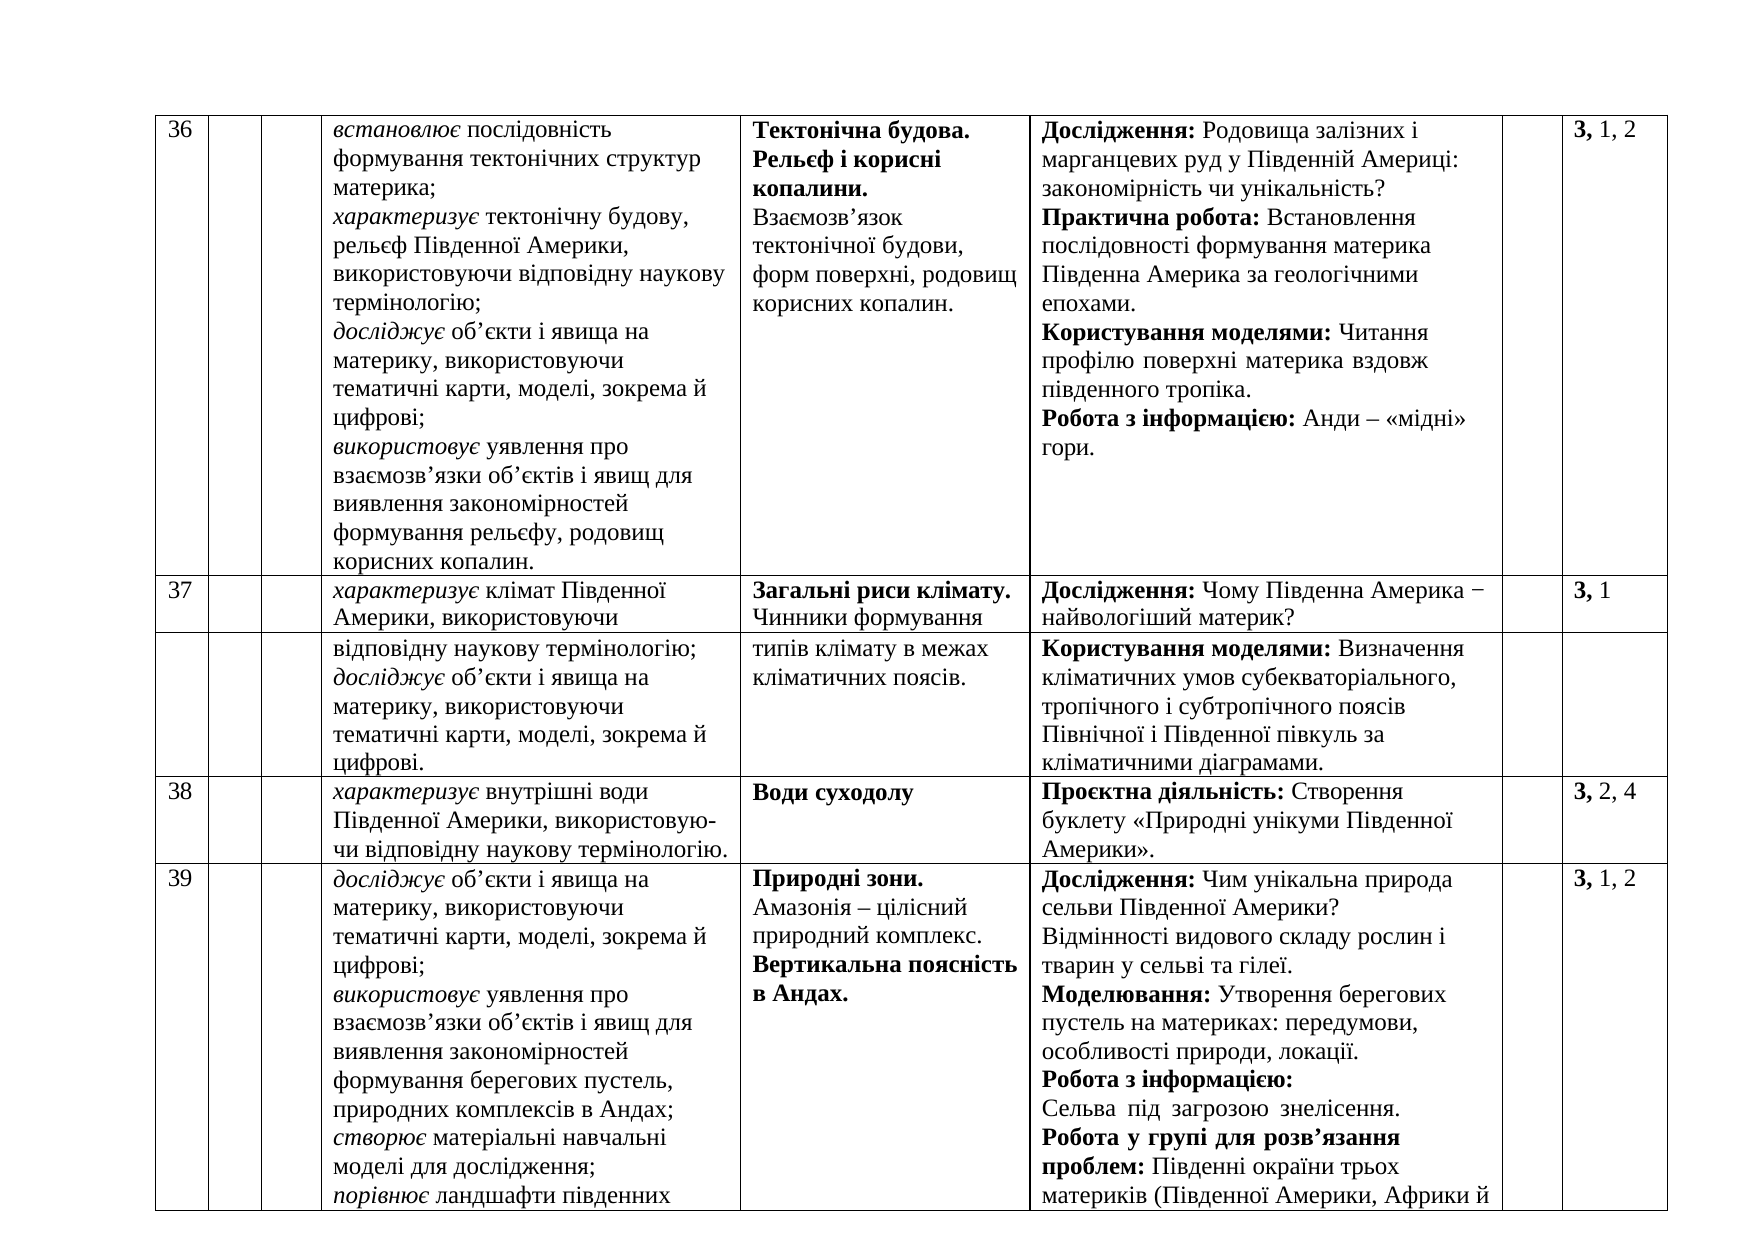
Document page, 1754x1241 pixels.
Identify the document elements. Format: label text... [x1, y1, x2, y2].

table_cell Користування моделями: Визначення кліматичних умов субекваторіального, тропічного і субтропічного поясів Північної і Південної півкуль за кліматичними діаграмами. [1031, 633, 1502, 776]
table_cell Тектонічна будова. Рельєф і корисні копалини. Взаємозв’язок тектонічної будови, форм поверхні, родовищ корисних копалин. [741, 116, 1029, 575]
table_cell встановлює послідовність формування тектонічних структур материка; характеризує тектонічну будову, рельєф Південної Америки, використовуючи відповідну наукову термінологію; досліджує об’єкти і явища на материку, використовуючи тематичні карти, моделі, зокрема й цифрові; використовує уявлення про взаємозв’язки об’єктів і явищ для виявлення закономірностей формування рельєфу, родовищ корисних копалин. [322, 116, 740, 575]
table_cell [1503, 576, 1562, 632]
table_cell 3, 1, 2 [1563, 864, 1667, 1210]
table_cell [262, 777, 321, 863]
table_cell [156, 633, 208, 776]
table_cell [209, 864, 261, 1210]
table_cell Води суходолу [741, 777, 1029, 863]
table_cell [262, 864, 321, 1210]
table_cell характеризує внутрішні води Південної Америки, використовую- чи відповідну наукову термінологію. [322, 777, 740, 863]
table_cell [1503, 864, 1562, 1210]
table_cell Дослідження: Чому Південна Америка − найвологіший материк? [1031, 576, 1502, 632]
table_cell 38 [156, 777, 208, 863]
table_cell [209, 116, 261, 575]
table_cell 36 [156, 116, 208, 575]
table_cell Дослідження: Родовища залізних і марганцевих руд у Південній Америці: закономірність чи унікальність? Практична робота: Встановлення послідовності формування материка Південна Америка за геологічними епохами. Користування моделями: Читання профілю поверхні материка вздовж південного тропіка. Робота з інформацією: Анди – «мідні» гори. [1031, 116, 1502, 575]
table_cell відповідну наукову термінологію; досліджує об’єкти і явища на материку, використовуючи тематичні карти, моделі, зокрема й цифрові. [322, 633, 740, 776]
table_cell характеризує клімат Південної Америки, використовуючи [322, 576, 740, 632]
table_cell [1563, 633, 1667, 776]
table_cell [1031, 864, 1502, 1210]
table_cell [322, 864, 740, 1210]
table_cell 3, 1 [1563, 576, 1667, 632]
table_cell [1503, 116, 1562, 575]
table_cell 39 [156, 864, 208, 1210]
table_cell [262, 116, 321, 575]
table_cell [209, 576, 261, 632]
table_cell [262, 633, 321, 776]
table_cell Проєктна діяльність: Створення буклету «Природні унікуми Південної Америки». [1031, 777, 1502, 863]
table_cell 3, 1, 2 [1563, 116, 1667, 575]
table_cell Загальні риси клімату. Чинники формування [741, 576, 1029, 632]
table_cell [209, 633, 261, 776]
table_cell 3, 2, 4 [1563, 777, 1667, 863]
table_cell [209, 777, 261, 863]
table_cell 37 [156, 576, 208, 632]
table_cell типів клімату в межах кліматичних поясів. [741, 633, 1029, 776]
table_cell [262, 576, 321, 632]
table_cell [741, 864, 1029, 1210]
table_cell [1503, 633, 1562, 776]
table_cell [1503, 777, 1562, 863]
